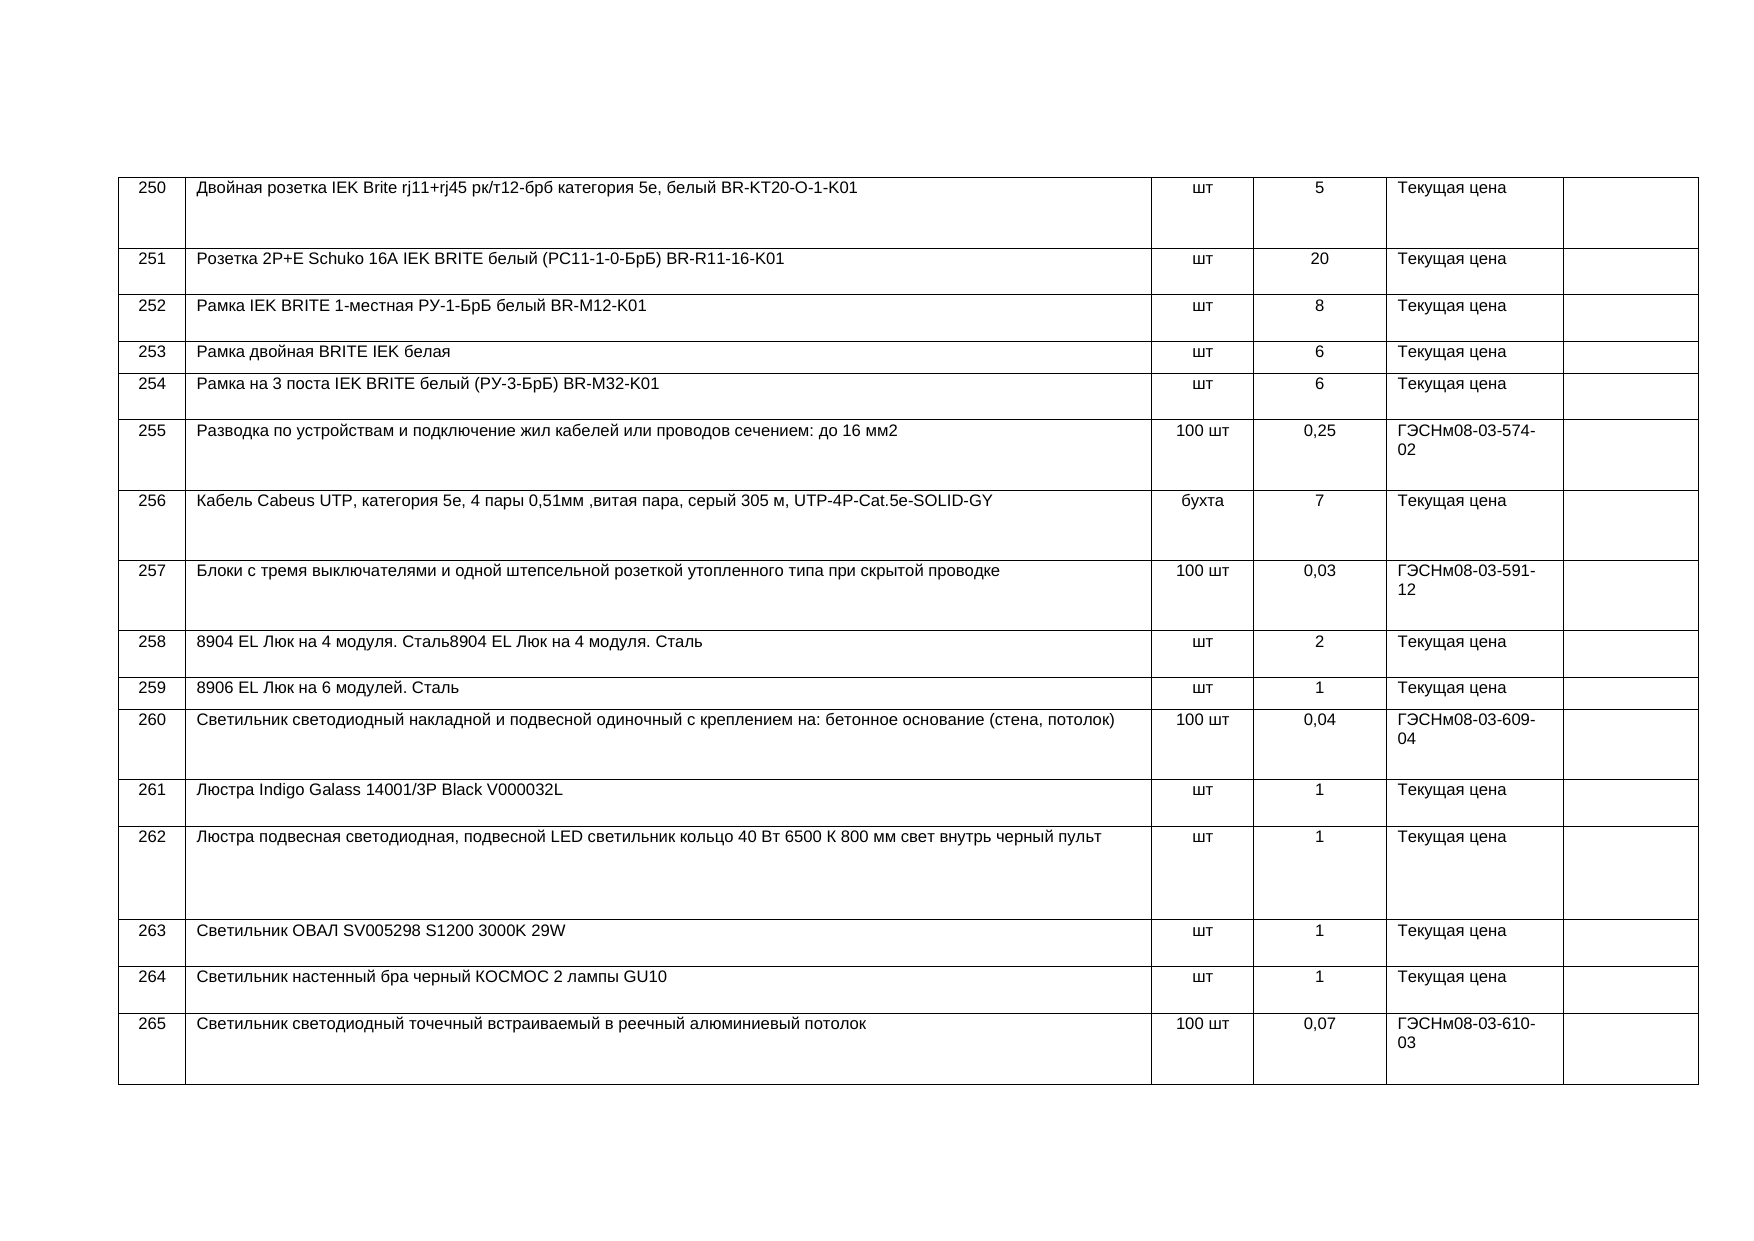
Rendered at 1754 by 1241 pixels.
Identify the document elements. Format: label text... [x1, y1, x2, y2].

table_cell Светильник настенный бра черный КОСМОС 2 лампы GU10 [186, 967, 1151, 1013]
table_cell 254 [119, 374, 185, 419]
table_cell 100 шт [1152, 420, 1253, 490]
table_cell 261 [119, 780, 185, 826]
table_cell 1 [1254, 920, 1386, 966]
table_cell ГЭСНм08-03-610-03 [1387, 1014, 1563, 1083]
table_cell 260 [119, 710, 185, 779]
table_cell 8904 EL Люк на 4 модуля. Сталь8904 EL Люк на 4 модуля. Сталь [186, 631, 1151, 677]
table_cell шт [1152, 827, 1253, 919]
table_cell [1564, 710, 1698, 779]
table_cell Люстра подвесная светодиодная, подвесной LED светильник кольцо 40 Вт 6500 К 800 мм свет внутрь черный пульт [186, 827, 1151, 919]
table_cell [1564, 178, 1698, 247]
table_cell 257 [119, 561, 185, 630]
table_cell 6 [1254, 342, 1386, 372]
table_cell 0,03 [1254, 561, 1386, 630]
table_cell 259 [119, 678, 185, 708]
table_cell шт [1152, 967, 1253, 1013]
table_cell Текущая цена [1387, 342, 1563, 372]
table_cell 5 [1254, 178, 1386, 247]
table_cell 2 [1254, 631, 1386, 677]
table_cell 256 [119, 491, 185, 560]
table_cell шт [1152, 295, 1253, 341]
table_cell Текущая цена [1387, 178, 1563, 247]
table_cell шт [1152, 631, 1253, 677]
table_cell 1 [1254, 827, 1386, 919]
table_cell [1564, 631, 1698, 677]
table_cell 7 [1254, 491, 1386, 560]
table_cell 264 [119, 967, 185, 1013]
table_cell Розетка 2P+E Schuko 16А IEK BRITE белый (РС11-1-0-БрБ) BR-R11-16-K01 [186, 249, 1151, 294]
table_cell 0,04 [1254, 710, 1386, 779]
table_cell Блоки с тремя выключателями и одной штепсельной розеткой утопленного типа при скрытой проводке [186, 561, 1151, 630]
table_cell 0,25 [1254, 420, 1386, 490]
table_cell Рамка на 3 поста IEK BRITE белый (РУ-3-БрБ) BR-M32-K01 [186, 374, 1151, 419]
table_cell 1 [1254, 967, 1386, 1013]
table_cell 0,07 [1254, 1014, 1386, 1083]
table_cell [1564, 249, 1698, 294]
table_cell Текущая цена [1387, 920, 1563, 966]
table_cell шт [1152, 780, 1253, 826]
table_cell [1564, 920, 1698, 966]
table_cell 1 [1254, 780, 1386, 826]
table_cell Кабель Cabeus UTP, категория 5e, 4 пары 0,51мм ,витая пара, серый 305 м, UTP-4P-Cat.5e-SOLID-GY [186, 491, 1151, 560]
table_cell ГЭСНм08-03-574-02 [1387, 420, 1563, 490]
table_cell 100 шт [1152, 710, 1253, 779]
table_cell Светильник светодиодный накладной и подвесной одиночный с креплением на: бетонное основание (стена, потолок) [186, 710, 1151, 779]
table_cell [1564, 678, 1698, 708]
table_cell 263 [119, 920, 185, 966]
table_cell 262 [119, 827, 185, 919]
table_cell [1564, 967, 1698, 1013]
table_cell Текущая цена [1387, 295, 1563, 341]
table_cell 258 [119, 631, 185, 677]
table_cell шт [1152, 920, 1253, 966]
table_cell ГЭСНм08-03-591-12 [1387, 561, 1563, 630]
table_cell [1564, 1014, 1698, 1083]
table_cell [1564, 827, 1698, 919]
table_cell 251 [119, 249, 185, 294]
table_cell [1564, 780, 1698, 826]
table_cell Текущая цена [1387, 827, 1563, 919]
table_cell [1564, 420, 1698, 490]
table_cell [1564, 374, 1698, 419]
table_cell Текущая цена [1387, 631, 1563, 677]
table_cell 100 шт [1152, 1014, 1253, 1083]
table_cell Рамка IEK BRITE 1-местная РУ-1-БрБ белый BR-M12-K01 [186, 295, 1151, 341]
table_cell бухта [1152, 491, 1253, 560]
table_cell Рамка двойная BRITE IEK белая [186, 342, 1151, 372]
table_cell 6 [1254, 374, 1386, 419]
table_cell 100 шт [1152, 561, 1253, 630]
table_cell 252 [119, 295, 185, 341]
table_cell Светильник светодиодный точечный встраиваемый в реечный алюминиевый потолок [186, 1014, 1151, 1083]
table_cell 265 [119, 1014, 185, 1083]
table_cell Текущая цена [1387, 780, 1563, 826]
table_cell Текущая цена [1387, 249, 1563, 294]
table_cell Текущая цена [1387, 967, 1563, 1013]
table_cell шт [1152, 178, 1253, 247]
table_cell 8 [1254, 295, 1386, 341]
table_cell Люстра Indigo Galass 14001/3P Black V000032L [186, 780, 1151, 826]
table_cell [1564, 295, 1698, 341]
table_cell 250 [119, 178, 185, 247]
table_cell 8906 EL Люк на 6 модулей. Сталь [186, 678, 1151, 708]
table_cell 1 [1254, 678, 1386, 708]
table_cell Светильник ОВАЛ SV005298 S1200 3000K 29W [186, 920, 1151, 966]
table_cell Текущая цена [1387, 678, 1563, 708]
table_cell шт [1152, 342, 1253, 372]
table_cell [1564, 491, 1698, 560]
table_cell [1564, 561, 1698, 630]
table_cell шт [1152, 374, 1253, 419]
table_cell Разводка по устройствам и подключение жил кабелей или проводов сечением: до 16 мм2 [186, 420, 1151, 490]
table_cell [1564, 342, 1698, 372]
table_cell 255 [119, 420, 185, 490]
table_cell 20 [1254, 249, 1386, 294]
table_cell Текущая цена [1387, 491, 1563, 560]
table_cell ГЭСНм08-03-609-04 [1387, 710, 1563, 779]
table_cell шт [1152, 678, 1253, 708]
table_cell Двойная розетка IEK Brite rj11+rj45 рк/т12-брб категория 5e, белый BR-KT20-O-1-K01 [186, 178, 1151, 247]
table_cell шт [1152, 249, 1253, 294]
table_cell Текущая цена [1387, 374, 1563, 419]
table_cell 253 [119, 342, 185, 372]
